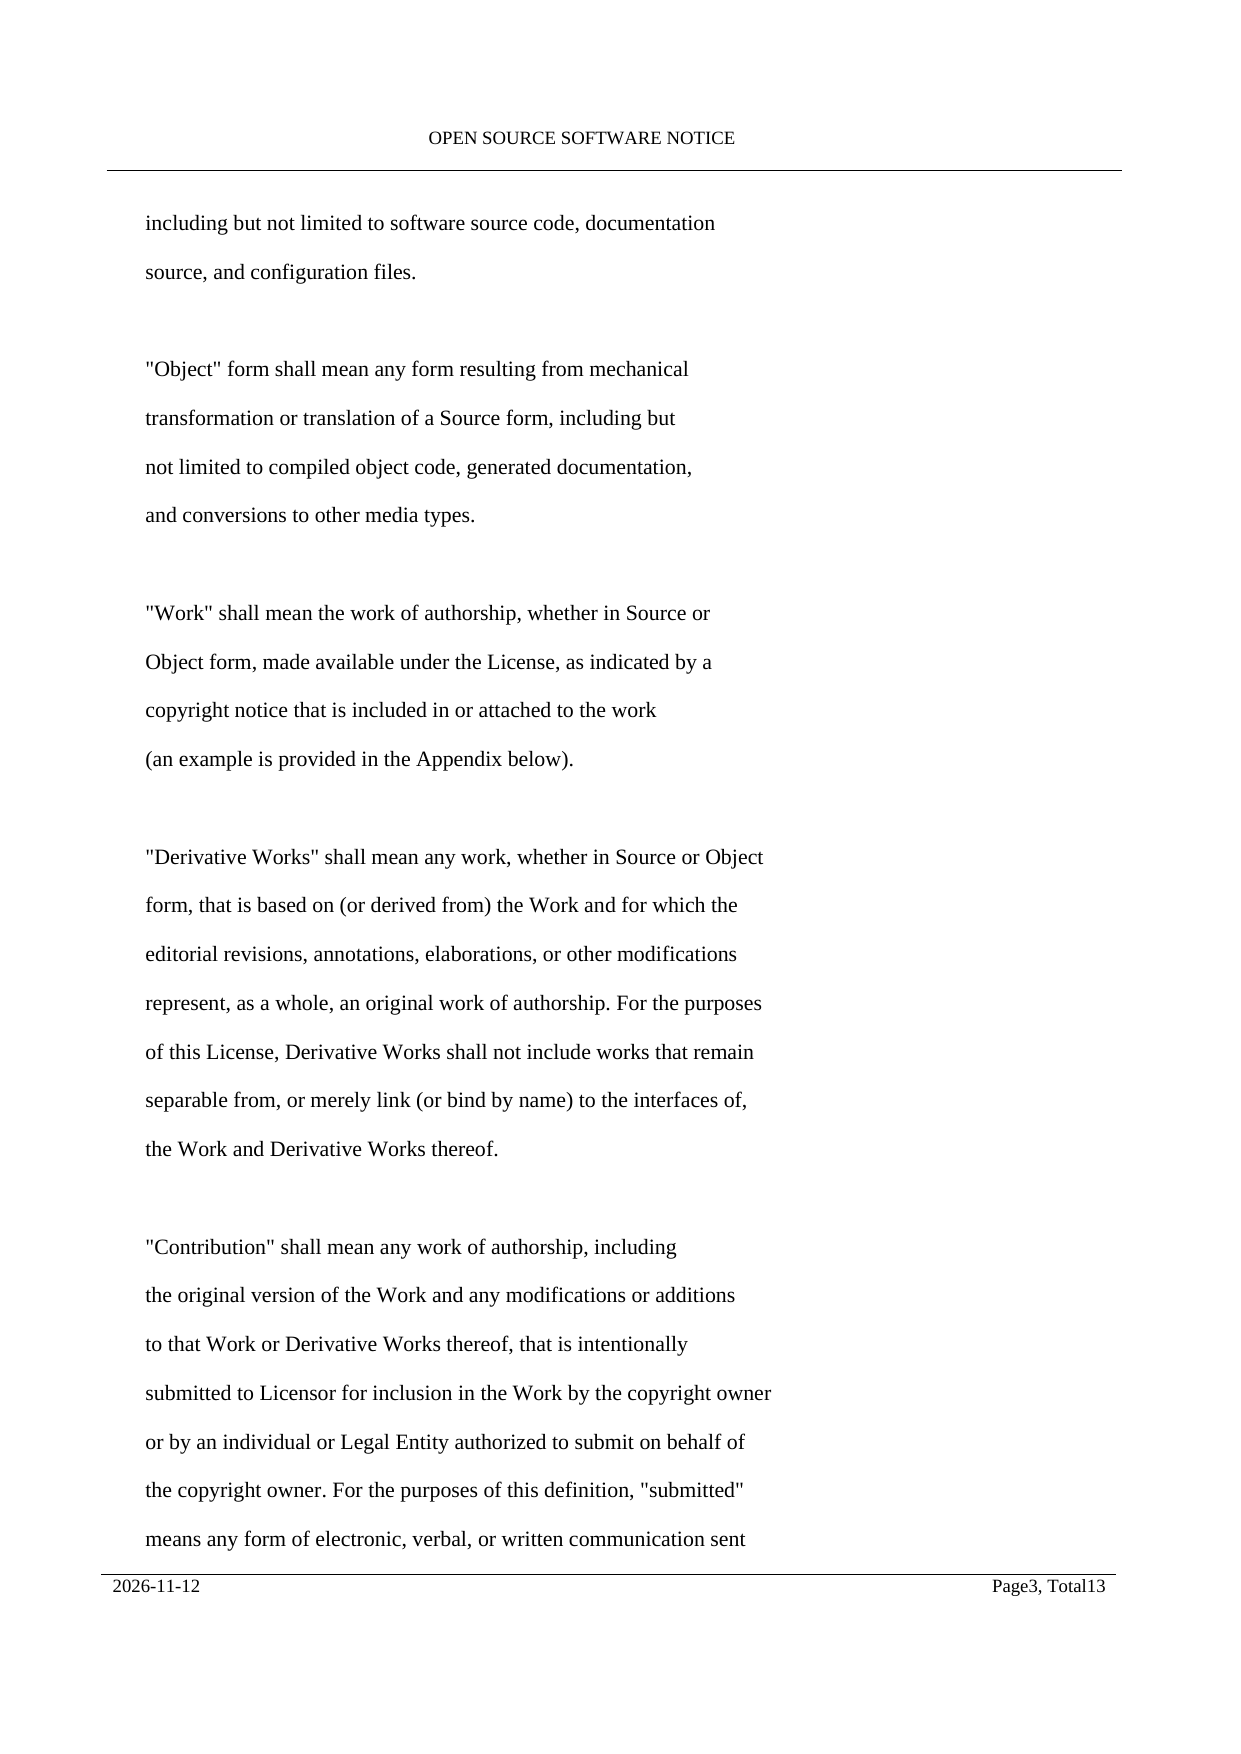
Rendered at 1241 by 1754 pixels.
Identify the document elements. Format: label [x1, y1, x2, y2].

text [112, 206, 1128, 1555]
